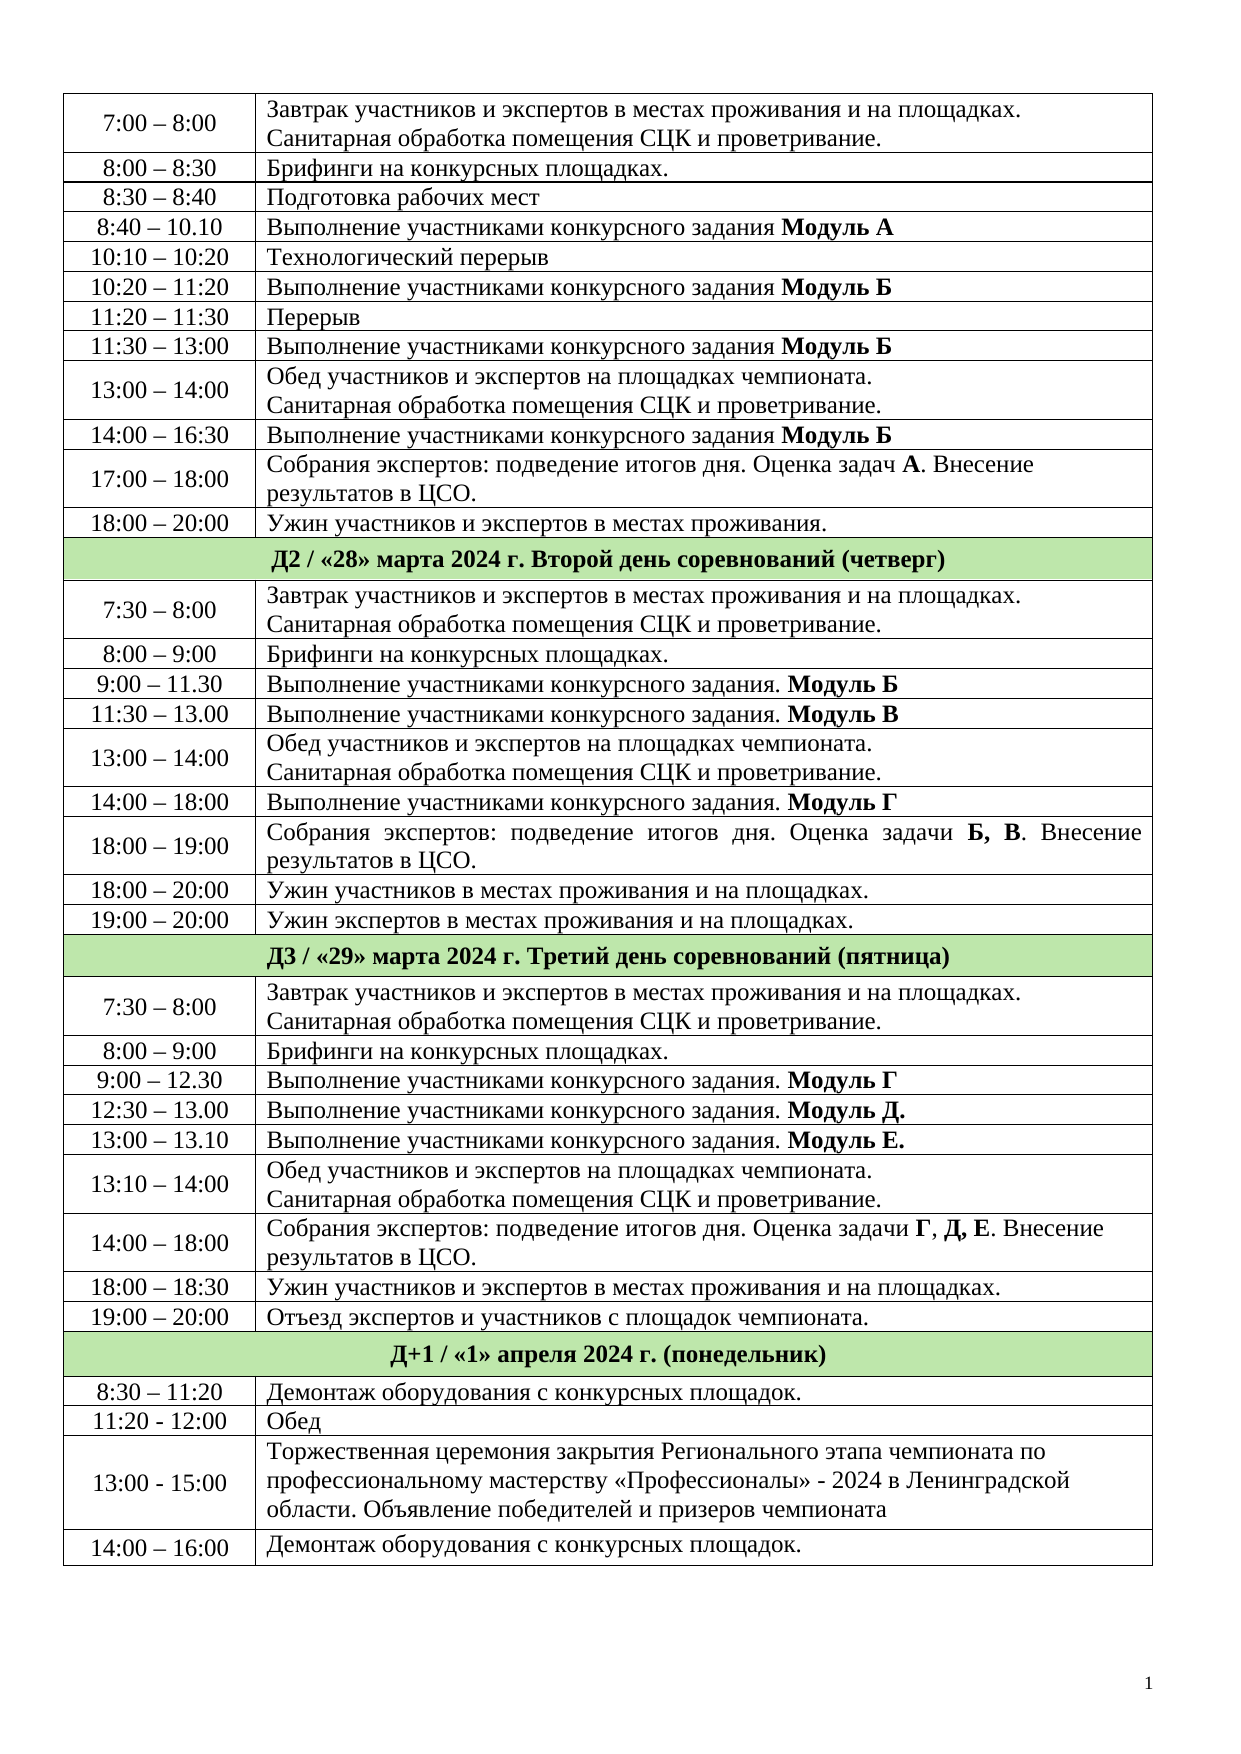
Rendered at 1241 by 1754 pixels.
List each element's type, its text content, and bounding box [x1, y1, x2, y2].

table_cell 14:00 – 18:00 [64, 1214, 255, 1271]
table_cell Брифинги на конкурсных площадках. [256, 1036, 1152, 1064]
table_cell Выполнение участниками конкурсного задания Модуль А [256, 212, 1152, 241]
table_cell Выполнение участниками конкурсного задания Модуль Б [256, 420, 1152, 448]
table_cell Ужин экспертов в местах проживания и на площадках. [256, 905, 1152, 934]
table_cell 18:00 – 20:00 [64, 875, 255, 904]
table_cell 18:00 – 18:30 [64, 1272, 255, 1301]
table_cell 19:00 – 20:00 [64, 905, 255, 934]
table_cell Собрания экспертов: подведение итогов дня. Оценка задачи Г, Д, Е. Внесение результатов в ЦСО. [256, 1214, 1152, 1271]
table_cell Выполнение участниками конкурсного задания. Модуль Д. [256, 1095, 1152, 1124]
table_cell Демонтаж оборудования с конкурсных площадок. [256, 1530, 1152, 1564]
table_cell 13:10 – 14:00 [64, 1155, 255, 1212]
table_cell 13:00 – 14:00 [64, 361, 255, 419]
table_cell 18:00 – 20:00 [64, 508, 255, 537]
table_cell 13:00 – 14:00 [64, 729, 255, 786]
table_cell Выполнение участниками конкурсного задания Модуль Б [256, 272, 1152, 301]
table_cell Завтрак участников и экспертов в местах проживания и на площадках. Санитарная обработка помещения СЦК и проветривание. [256, 581, 1152, 638]
table_cell Собрания экспертов: подведение итогов дня. Оценка задачи Б, В. Внесение результатов в ЦСО. [256, 817, 1152, 874]
table_cell 7:00 – 8:00 [64, 94, 255, 152]
table_cell 12:30 – 13.00 [64, 1095, 255, 1124]
table_cell Д3 / «29» марта 2024 г. Третий день соревнований (пятница) [64, 935, 1152, 976]
table_cell 17:00 – 18:00 [64, 450, 255, 507]
table_cell 8:00 – 8:30 [64, 153, 255, 181]
table_cell 13:00 – 13.10 [64, 1125, 255, 1154]
table_cell Д+1 / «1» апреля 2024 г. (понедельник) [64, 1332, 1152, 1376]
table_cell 10:10 – 10:20 [64, 242, 255, 271]
table_cell Завтрак участников и экспертов в местах проживания и на площадках. Санитарная обработка помещения СЦК и проветривание. [256, 977, 1152, 1035]
table_cell Ужин участников и экспертов в местах проживания и на площадках. [256, 1272, 1152, 1301]
table_cell Перерыв [256, 302, 1152, 330]
table_cell 19:00 – 20:00 [64, 1302, 255, 1331]
table_cell Собрания экспертов: подведение итогов дня. Оценка задач А. Внесение результатов в ЦСО. [256, 450, 1152, 507]
table_cell 11:20 - 12:00 [64, 1406, 255, 1435]
table_cell Ужин участников и экспертов в местах проживания. [256, 508, 1152, 537]
table_cell 18:00 – 19:00 [64, 817, 255, 874]
table_cell 13:00 - 15:00 [64, 1436, 255, 1528]
table_cell Технологический перерыв [256, 242, 1152, 271]
table_cell 8:00 – 9:00 [64, 639, 255, 668]
table_cell Подготовка рабочих мест [256, 183, 1152, 211]
table_cell 14:00 – 18:00 [64, 787, 255, 816]
table_cell 11:20 – 11:30 [64, 302, 255, 330]
table_cell 14:00 – 16:00 [64, 1530, 255, 1564]
table_cell Обед участников и экспертов на площадках чемпионата. Санитарная обработка помещения СЦК и проветривание. [256, 729, 1152, 786]
table_cell Брифинги на конкурсных площадках. [256, 639, 1152, 668]
table_cell 8:30 – 8:40 [64, 183, 255, 211]
table_cell 7:30 – 8:00 [64, 977, 255, 1035]
table_cell 8:30 – 11:20 [64, 1377, 255, 1405]
table_cell Д2 / «28» марта 2024 г. Второй день соревнований (четверг) [64, 538, 1152, 579]
table_cell Выполнение участниками конкурсного задания. Модуль Г [256, 787, 1152, 816]
table_cell 10:20 – 11:20 [64, 272, 255, 301]
table_cell Брифинги на конкурсных площадках. [256, 153, 1152, 181]
table_cell 8:40 – 10.10 [64, 212, 255, 241]
table_cell Торжественная церемония закрытия Регионального этапа чемпионата по профессиональному мастерству «Профессионалы» - 2024 в Ленинградской области. Объявление победителей и призеров чемпионата [256, 1436, 1152, 1528]
table_cell Выполнение участниками конкурсного задания. Модуль Е. [256, 1125, 1152, 1154]
table_cell Выполнение участниками конкурсного задания. Модуль В [256, 699, 1152, 727]
table_cell Ужин участников в местах проживания и на площадках. [256, 875, 1152, 904]
table_cell Обед участников и экспертов на площадках чемпионата. Санитарная обработка помещения СЦК и проветривание. [256, 361, 1152, 419]
table_cell Обед [256, 1406, 1152, 1435]
table_cell 8:00 – 9:00 [64, 1036, 255, 1064]
table_cell 14:00 – 16:30 [64, 420, 255, 448]
table_cell 11:30 – 13:00 [64, 331, 255, 360]
table_cell 11:30 – 13.00 [64, 699, 255, 727]
table_cell Выполнение участниками конкурсного задания Модуль Б [256, 331, 1152, 360]
table_cell Выполнение участниками конкурсного задания. Модуль Г [256, 1066, 1152, 1094]
table_cell Завтрак участников и экспертов в местах проживания и на площадках. Санитарная обработка помещения СЦК и проветривание. [256, 94, 1152, 152]
table_cell 9:00 – 11.30 [64, 669, 255, 698]
table_cell 7:30 – 8:00 [64, 581, 255, 638]
table_cell Демонтаж оборудования с конкурсных площадок. [256, 1377, 1152, 1405]
table_cell Отъезд экспертов и участников с площадок чемпионата. [256, 1302, 1152, 1331]
table_cell Выполнение участниками конкурсного задания. Модуль Б [256, 669, 1152, 698]
table_cell 9:00 – 12.30 [64, 1066, 255, 1094]
table_cell Обед участников и экспертов на площадках чемпионата. Санитарная обработка помещения СЦК и проветривание. [256, 1155, 1152, 1212]
